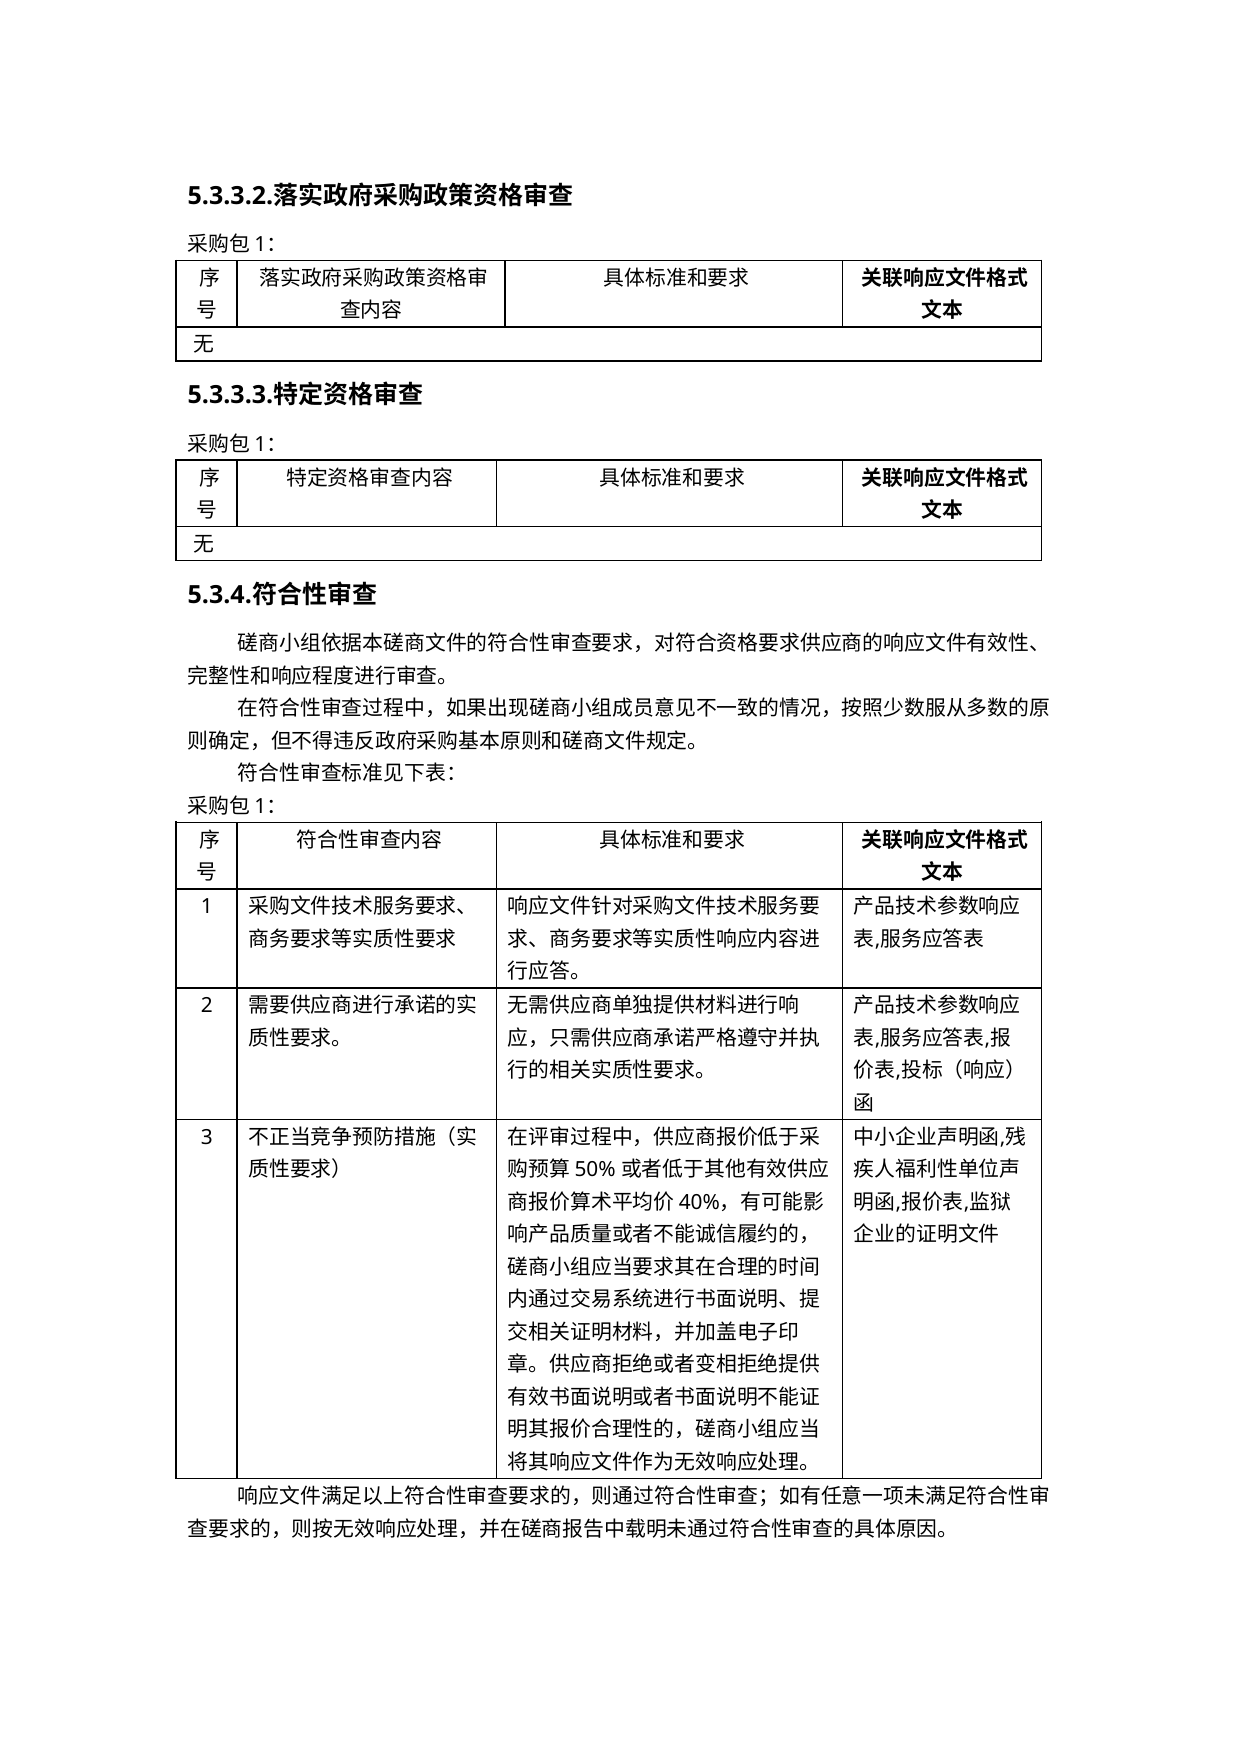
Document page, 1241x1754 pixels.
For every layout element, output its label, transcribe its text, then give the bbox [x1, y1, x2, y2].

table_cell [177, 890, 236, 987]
text 磋商小组依据本磋商文件的符合性审查要求，对符合资格要求供应商的响应文件有效性、完整性和响应程度进行审查。 [187, 626, 1053, 691]
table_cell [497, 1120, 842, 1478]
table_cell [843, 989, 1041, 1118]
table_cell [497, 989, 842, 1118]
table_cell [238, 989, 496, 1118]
text 采购包1： [187, 427, 1053, 459]
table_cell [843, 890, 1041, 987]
text 响应文件满足以上符合性审查要求的，则通过符合性审查；如有任意一项未满足符合性审查要求的，则按无效响应处理，并在磋商报告中载明未通过符合性审查的具体原因。 [187, 1479, 1053, 1544]
text 5.3.3.2.落实政府采购政策资格审查 [187, 162, 1053, 227]
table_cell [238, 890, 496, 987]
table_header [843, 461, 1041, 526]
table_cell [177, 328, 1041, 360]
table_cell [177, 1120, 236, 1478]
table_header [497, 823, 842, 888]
text 采购包1： [187, 227, 1053, 259]
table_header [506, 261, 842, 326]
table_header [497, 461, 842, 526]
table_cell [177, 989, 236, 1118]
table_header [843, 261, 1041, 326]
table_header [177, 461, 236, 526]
text 在符合性审查过程中，如果出现磋商小组成员意见不一致的情况，按照少数服从多数的原则确定，但不得违反政府采购基本原则和磋商文件规定。 [187, 691, 1053, 756]
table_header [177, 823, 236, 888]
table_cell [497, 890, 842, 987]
text 5.3.3.3.特定资格审查 [187, 362, 1053, 427]
text 采购包1： [187, 789, 1053, 821]
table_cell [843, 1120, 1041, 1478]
text 5.3.4.符合性审查 [187, 561, 1053, 626]
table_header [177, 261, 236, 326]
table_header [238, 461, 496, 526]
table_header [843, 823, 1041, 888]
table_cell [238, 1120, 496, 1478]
text 符合性审查标准见下表： [187, 756, 1053, 789]
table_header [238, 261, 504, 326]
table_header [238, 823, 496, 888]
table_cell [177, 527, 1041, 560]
